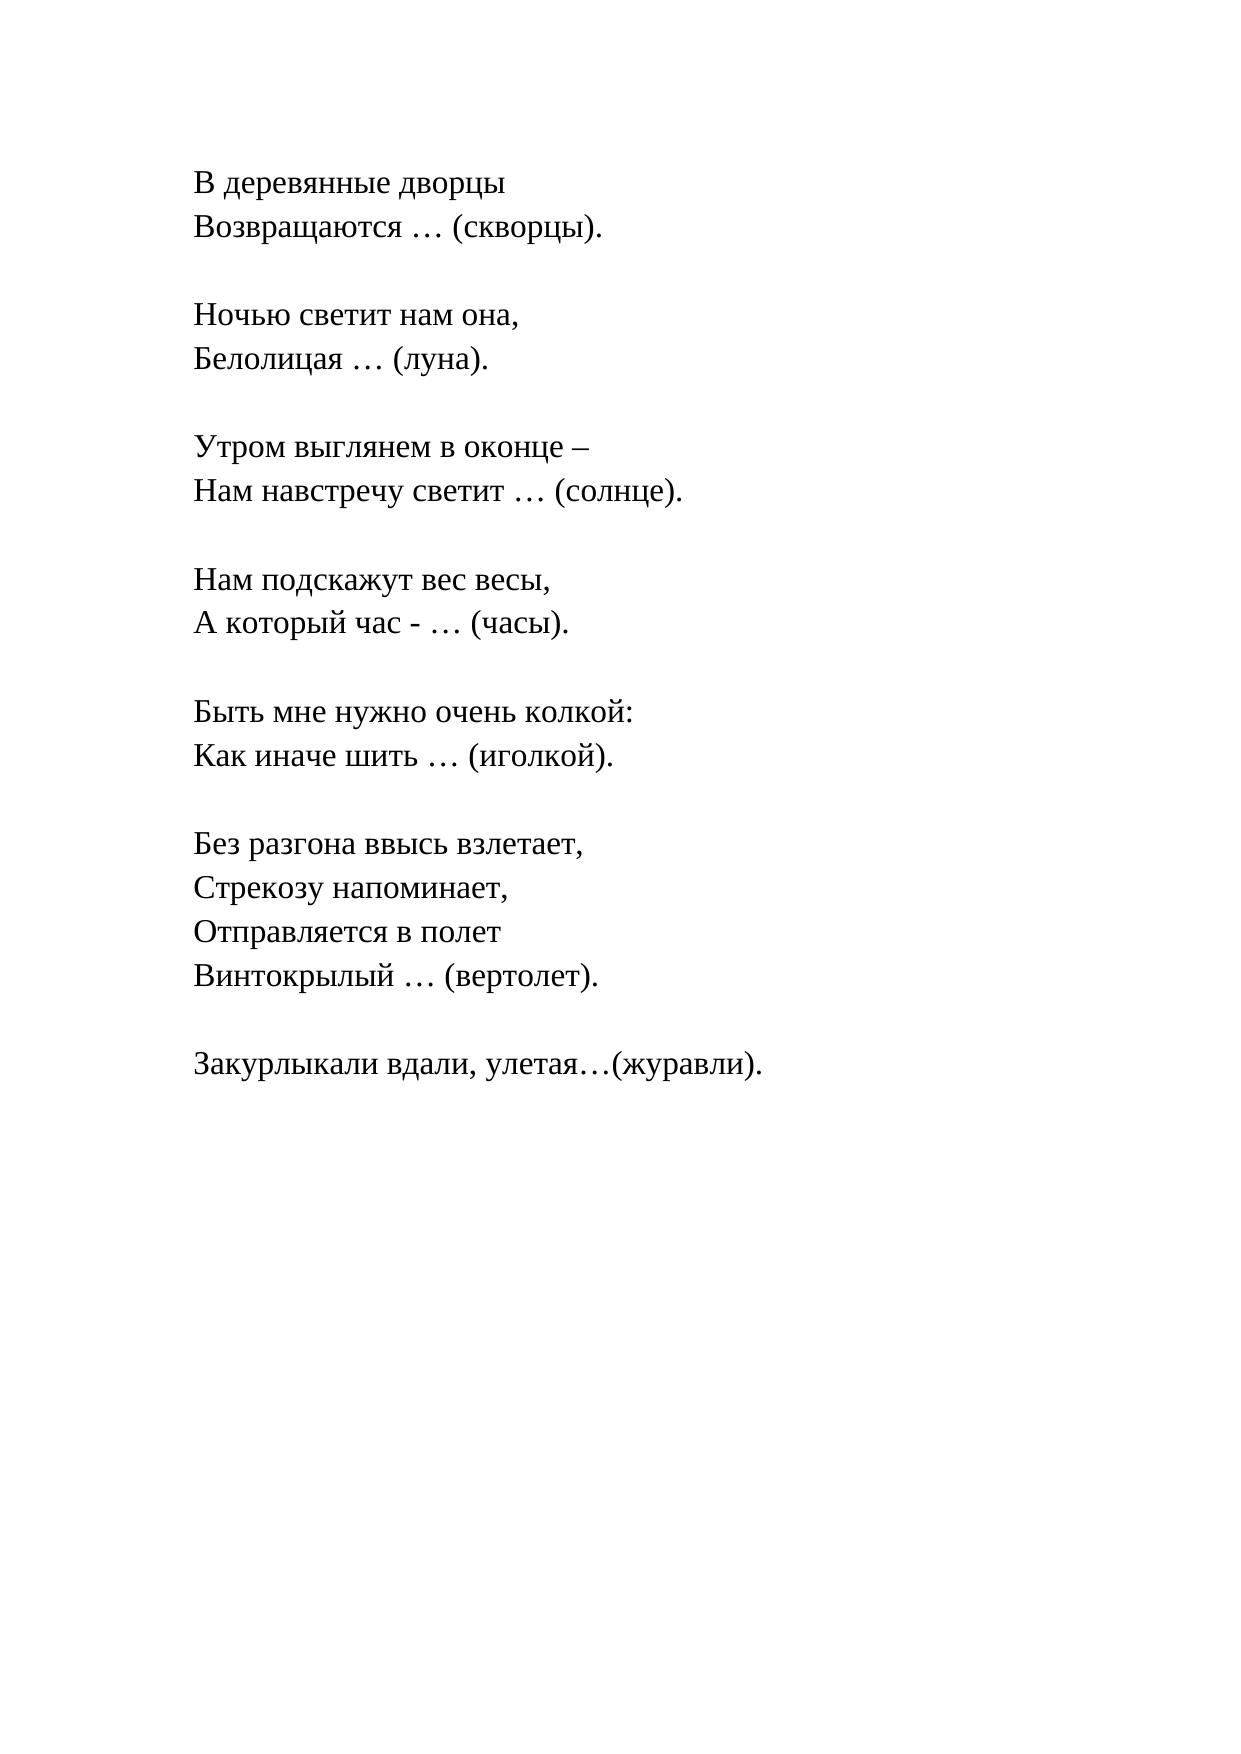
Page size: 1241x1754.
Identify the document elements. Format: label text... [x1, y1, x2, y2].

text Стрекозу напоминает, [118, 867, 1152, 906]
text Возвращаются … (скворцы). [118, 206, 1152, 244]
text Нам навстречу светит … (солнце). [118, 471, 1152, 509]
text Как иначе шить … (иголкой). [118, 735, 1152, 773]
text Закурлыкали вдали, улетая…(журавли). [118, 1043, 1152, 1082]
text Нам подскажут вес весы, [118, 559, 1152, 597]
text Утром выглянем в оконце – [118, 427, 1152, 465]
text Винтокрылый … (вертолет). [118, 955, 1152, 994]
text Ночью светит нам она, [118, 294, 1152, 333]
text В деревянные дворцы [118, 162, 1152, 201]
text Отправляется в полет [118, 911, 1152, 949]
text Быть мне нужно очень колкой: [118, 691, 1152, 729]
text Без разгона ввысь взлетает, [118, 823, 1152, 861]
text А который час - … (часы). [118, 603, 1152, 641]
text Белолицая … (луна). [118, 338, 1152, 377]
